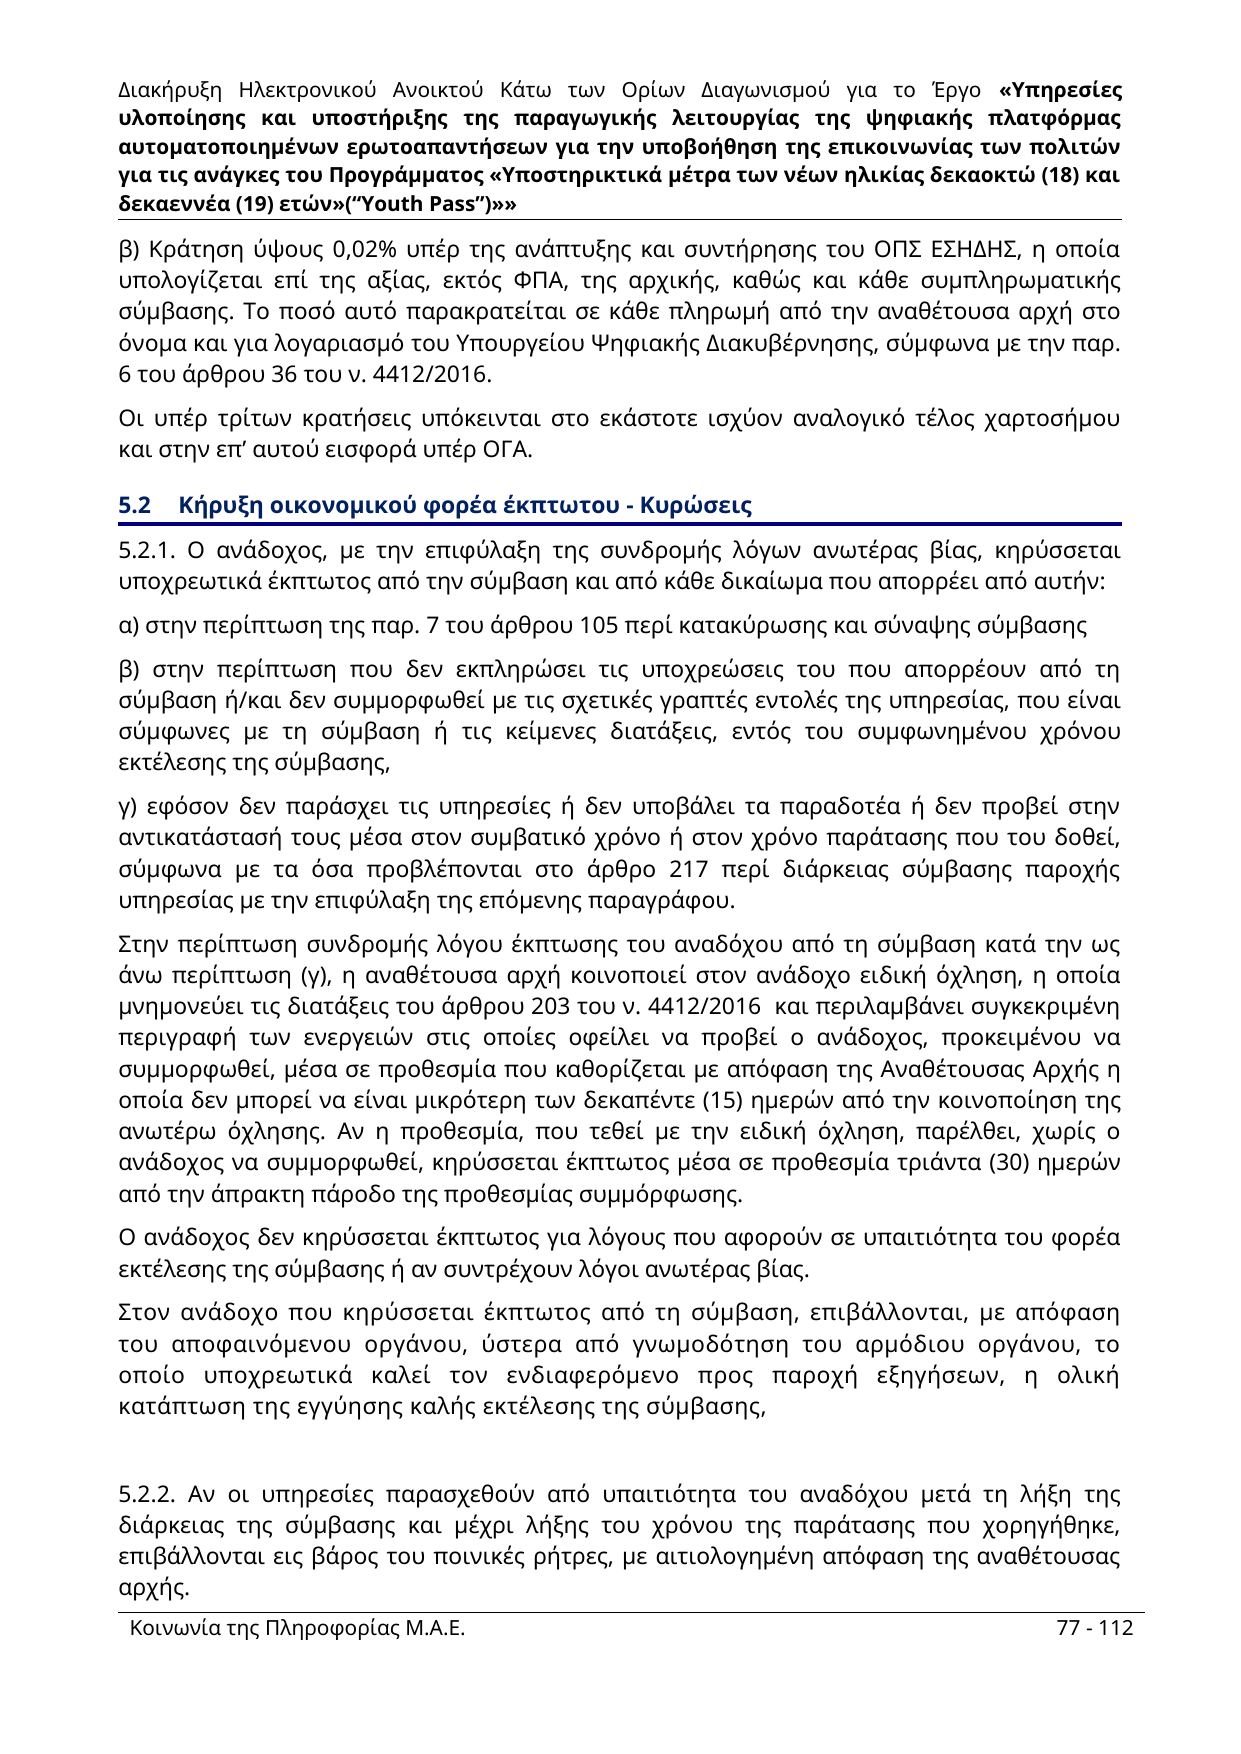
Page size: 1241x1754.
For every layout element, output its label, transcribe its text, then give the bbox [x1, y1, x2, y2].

text Στον ανάδοχο που κηρύσσεται έκπτωτος από τη σύμβαση, επιβάλλονται, με απόφαση του αποφαινόμενου οργάνου, ύστερα από γνωμοδότηση του αρμόδιου οργάνου, το οποίο υποχρεωτικά καλεί τον ενδιαφερόμενο προς παροχή εξηγήσεων, η ολική κατάπτωση της εγγύησης καλής εκτέλεσης της σύμβασης, [118, 1296, 1122, 1421]
text α) στην περίπτωση της παρ. 7 του άρθρου 105 περί κατακύρωσης και σύναψης σύμβασης [118, 609, 1122, 640]
text Στην περίπτωση συνδρομής λόγου έκπτωσης του αναδόχου από τη σύμβαση κατά την ως άνω περίπτωση (γ), η αναθέτουσα αρχή κοινοποιεί στον ανάδοχο ειδική όχληση, η οποία μνημονεύει τις διατάξεις του άρθρου 203 του ν. 4412/2016 και περιλαμβάνει συγκεκριμένη περιγραφή των ενεργειών στις οποίες οφείλει να προβεί ο ανάδοχος, προκειμένου να συμμορφωθεί, μέσα σε προθεσμία που καθορίζεται με απόφαση της Αναθέτουσας Αρχής η οποία δεν μπορεί να είναι μικρότερη των δεκαπέντε (15) ημερών από την κοινοποίηση της ανωτέρω όχλησης. Αν η προθεσμία, που τεθεί με την ειδική όχληση, παρέλθει, χωρίς ο ανάδοχος να συμμορφωθεί, κηρύσσεται έκπτωτος μέσα σε προθεσμία τριάντα (30) ημερών από την άπρακτη πάροδο της προθεσμίας συμμόρφωσης. [118, 928, 1122, 1209]
text β) στην περίπτωση που δεν εκπληρώσει τις υποχρεώσεις του που απορρέουν από τη σύμβαση ή/και δεν συμμορφωθεί με τις σχετικές γραπτές εντολές της υπηρεσίας, που είναι σύμφωνες με τη σύμβαση ή τις κείμενες διατάξεις, εντός του συμφωνημένου χρόνου εκτέλεσης της σύμβασης, [118, 653, 1122, 778]
text γ) εφόσον δεν παράσχει τις υπηρεσίες ή δεν υποβάλει τα παραδοτέα ή δεν προβεί στην αντικατάστασή τους μέσα στον συμβατικό χρόνο ή στον χρόνο παράτασης που του δοθεί, σύμφωνα με τα όσα προβλέπονται στο άρθρο 217 περί διάρκειας σύμβασης παροχής υπηρεσίας με την επιφύλαξη της επόμενης παραγράφου. [118, 790, 1122, 915]
subtitle Κήρυξη οικονομικού φορέα έκπτωτου - Κυρώσεις [118, 489, 1122, 522]
text Ο ανάδοχος δεν κηρύσσεται έκπτωτος για λόγους που αφορούν σε υπαιτιότητα του φορέα εκτέλεσης της σύμβασης ή αν συντρέχουν λόγοι ανωτέρας βίας. [118, 1221, 1122, 1284]
text β) Κράτηση ύψους 0,02% υπέρ της ανάπτυξης και συντήρησης του ΟΠΣ ΕΣΗΔΗΣ, η οποία υπολογίζεται επί της αξίας, εκτός ΦΠΑ, της αρχικής, καθώς και κάθε συμπληρωματικής σύμβασης. Το ποσό αυτό παρακρατείται σε κάθε πληρωμή από την αναθέτουσα αρχή στο όνομα και για λογαριασμό του Υπουργείου Ψηφιακής Διακυβέρνησης, σύμφωνα με την παρ. 6 του άρθρου 36 του ν. 4412/2016. [118, 233, 1122, 389]
text Οι υπέρ τρίτων κρατήσεις υπόκεινται στο εκάστοτε ισχύον αναλογικό τέλος χαρτοσήμου και στην επ’ αυτού εισφορά υπέρ ΟΓΑ. [118, 402, 1122, 464]
text 5.2.2. Αν οι υπηρεσίες παρασχεθούν από υπαιτιότητα του αναδόχου μετά τη λήξη της διάρκειας της σύμβασης και μέχρι λήξης του χρόνου της παράτασης που χορηγήθηκε, επιβάλλονται εις βάρος του ποινικές ρήτρες, με αιτιολογημένη απόφαση της αναθέτουσας αρχής. [118, 1478, 1122, 1603]
text 5.2.1. Ο ανάδοχος, με την επιφύλαξη της συνδρομής λόγων ανωτέρας βίας, κηρύσσεται υποχρεωτικά έκπτωτος από την σύμβαση και από κάθε δικαίωμα που απορρέει από αυτήν: [118, 534, 1122, 596]
